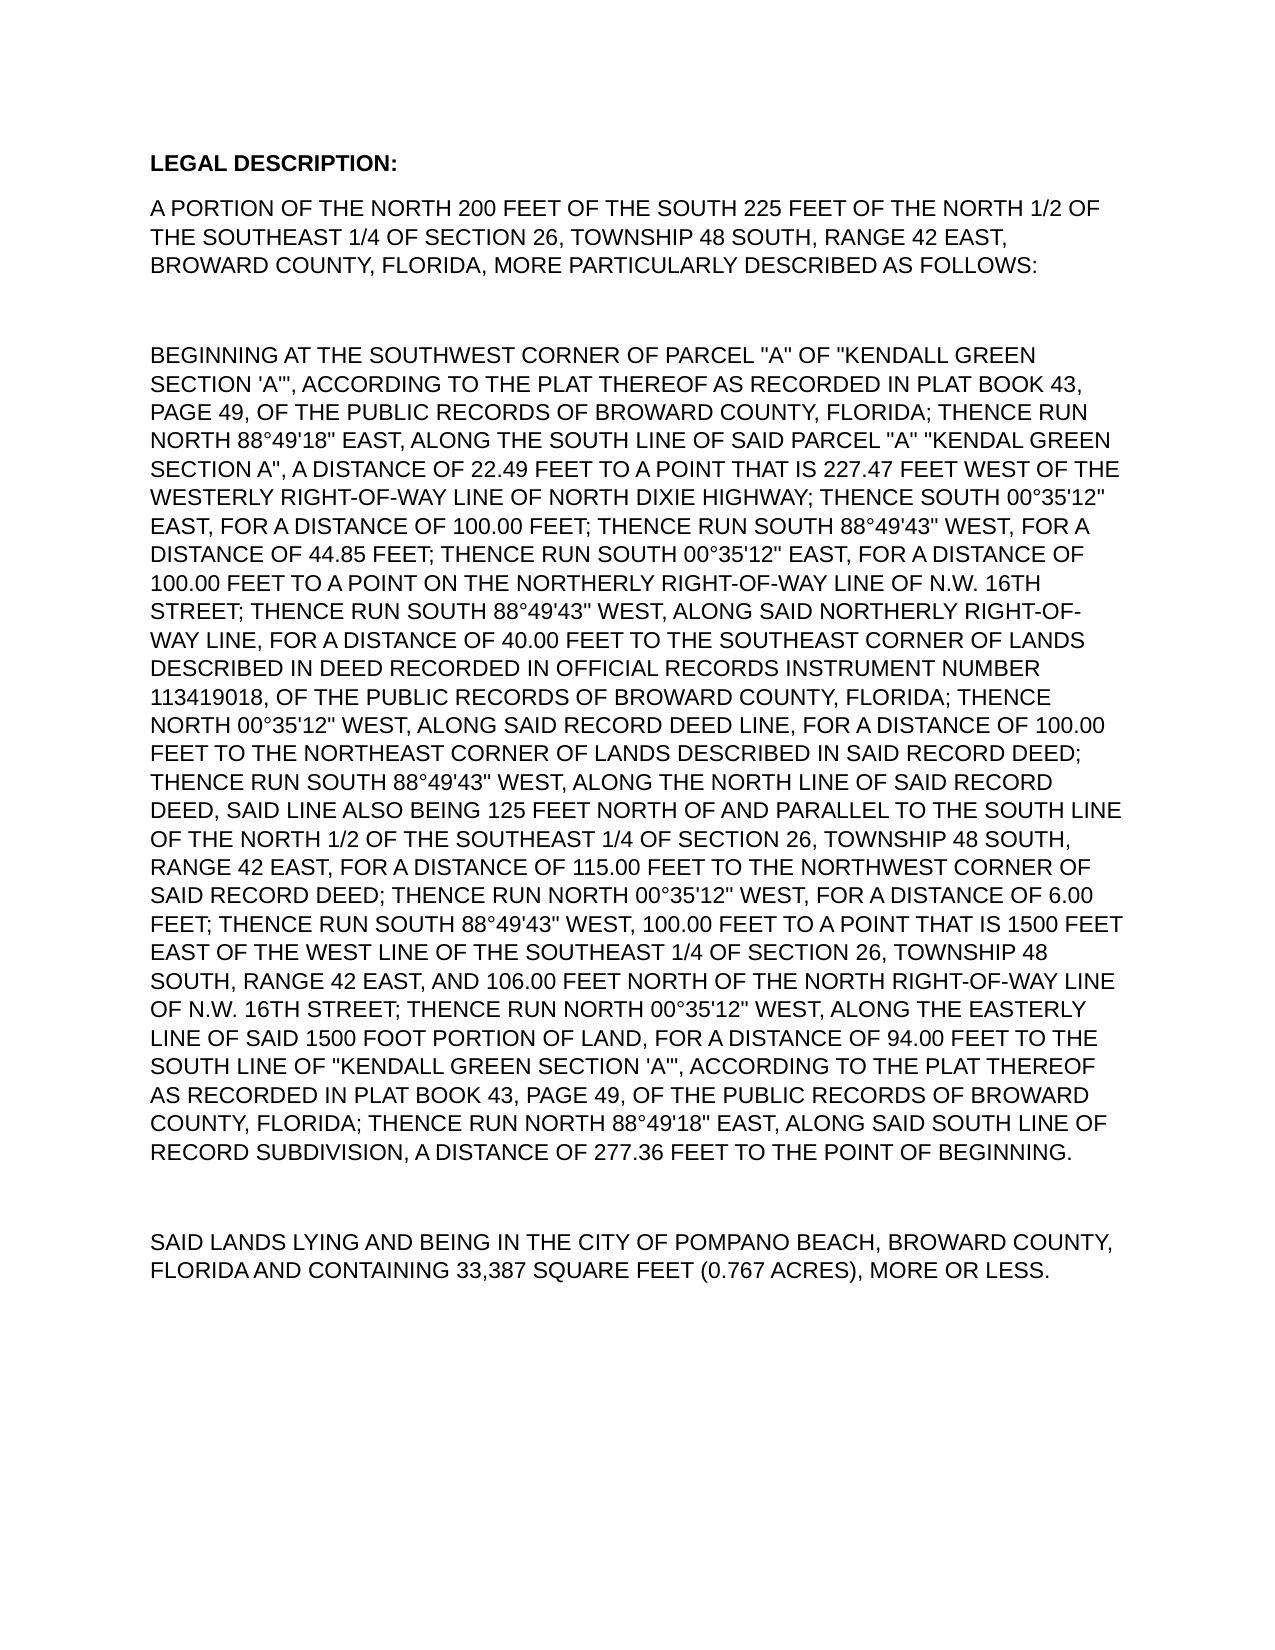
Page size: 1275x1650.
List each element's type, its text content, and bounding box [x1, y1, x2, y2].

text BEGINNING AT THE SOUTHWEST CORNER OF PARCEL "A" OF "KENDALL GREEN SECTION 'A'", ACCORDING TO THE PLAT THEREOF AS RECORDED IN PLAT BOOK 43, PAGE 49, OF THE PUBLIC RECORDS OF BROWARD COUNTY, FLORIDA; THENCE RUN NORTH 88°49'18" EAST, ALONG THE SOUTH LINE OF SAID PARCEL "A" "KENDAL GREEN SECTION A", A DISTANCE OF 22.49 FEET TO A POINT THAT IS 227.47 FEET WEST OF THE WESTERLY RIGHT-OF-WAY LINE OF NORTH DIXIE HIGHWAY; THENCE SOUTH 00°35'12" EAST, FOR A DISTANCE OF 100.00 FEET; THENCE RUN SOUTH 88°49'43" WEST, FOR A DISTANCE OF 44.85 FEET; THENCE RUN SOUTH 00°35'12" EAST, FOR A DISTANCE OF 100.00 FEET TO A POINT ON THE NORTHERLY RIGHT-OF-WAY LINE OF N.W. 16TH STREET; THENCE RUN SOUTH 88°49'43" WEST, ALONG SAID NORTHERLY RIGHT-OF-WAY LINE, FOR A DISTANCE OF 40.00 FEET TO THE SOUTHEAST CORNER OF LANDS DESCRIBED IN DEED RECORDED IN OFFICIAL RECORDS INSTRUMENT NUMBER 113419018, OF THE PUBLIC RECORDS OF BROWARD COUNTY, FLORIDA; THENCE NORTH 00°35'12" WEST, ALONG SAID RECORD DEED LINE, FOR A DISTANCE OF 100.00 FEET TO THE NORTHEAST CORNER OF LANDS DESCRIBED IN SAID RECORD DEED; THENCE RUN SOUTH 88°49'43" WEST, ALONG THE NORTH LINE OF SAID RECORD DEED, SAID LINE ALSO BEING 125 FEET NORTH OF AND PARALLEL TO THE SOUTH LINE OF THE NORTH 1/2 OF THE SOUTHEAST 1/4 OF SECTION 26, TOWNSHIP 48 SOUTH, RANGE 42 EAST, FOR A DISTANCE OF 115.00 FEET TO THE NORTHWEST CORNER OF SAID RECORD DEED; THENCE RUN NORTH 00°35'12" WEST, FOR A DISTANCE OF 6.00 FEET; THENCE RUN SOUTH 88°49'43" WEST, 100.00 FEET TO A POINT THAT IS 1500 FEET EAST OF THE WEST LINE OF THE SOUTHEAST 1/4 OF SECTION 26, TOWNSHIP 48 SOUTH, RANGE 42 EAST, AND 106.00 FEET NORTH OF THE NORTH RIGHT-OF-WAY LINE OF N.W. 16TH STREET; THENCE RUN NORTH 00°35'12" WEST, ALONG THE EASTERLY LINE OF SAID 1500 FOOT PORTION OF LAND, FOR A DISTANCE OF 94.00 FEET TO THE SOUTH LINE OF "KENDALL GREEN SECTION 'A'", ACCORDING TO THE PLAT THEREOF AS RECORDED IN PLAT BOOK 43, PAGE 49, OF THE PUBLIC RECORDS OF BROWARD COUNTY, FLORIDA; THENCE RUN NORTH 88°49'18" EAST, ALONG SAID SOUTH LINE OF RECORD SUBDIVISION, A DISTANCE OF 277.36 FEET TO THE POINT OF BEGINNING. [150, 342, 1125, 1165]
text A PORTION OF THE NORTH 200 FEET OF THE SOUTH 225 FEET OF THE NORTH 1/2 OF THE SOUTHEAST 1/4 OF SECTION 26, TOWNSHIP 48 SOUTH, RANGE 42 EAST, BROWARD COUNTY, FLORIDA, MORE PARTICULARLY DESCRIBED AS FOLLOWS: [150, 195, 1125, 278]
text SAID LANDS LYING AND BEING IN THE CITY OF POMPANO BEACH, BROWARD COUNTY, FLORIDA AND CONTAINING 33,387 SQUARE FEET (0.767 ACRES), MORE OR LESS. [150, 1229, 1125, 1283]
text LEGAL DESCRIPTION: [150, 150, 1125, 176]
